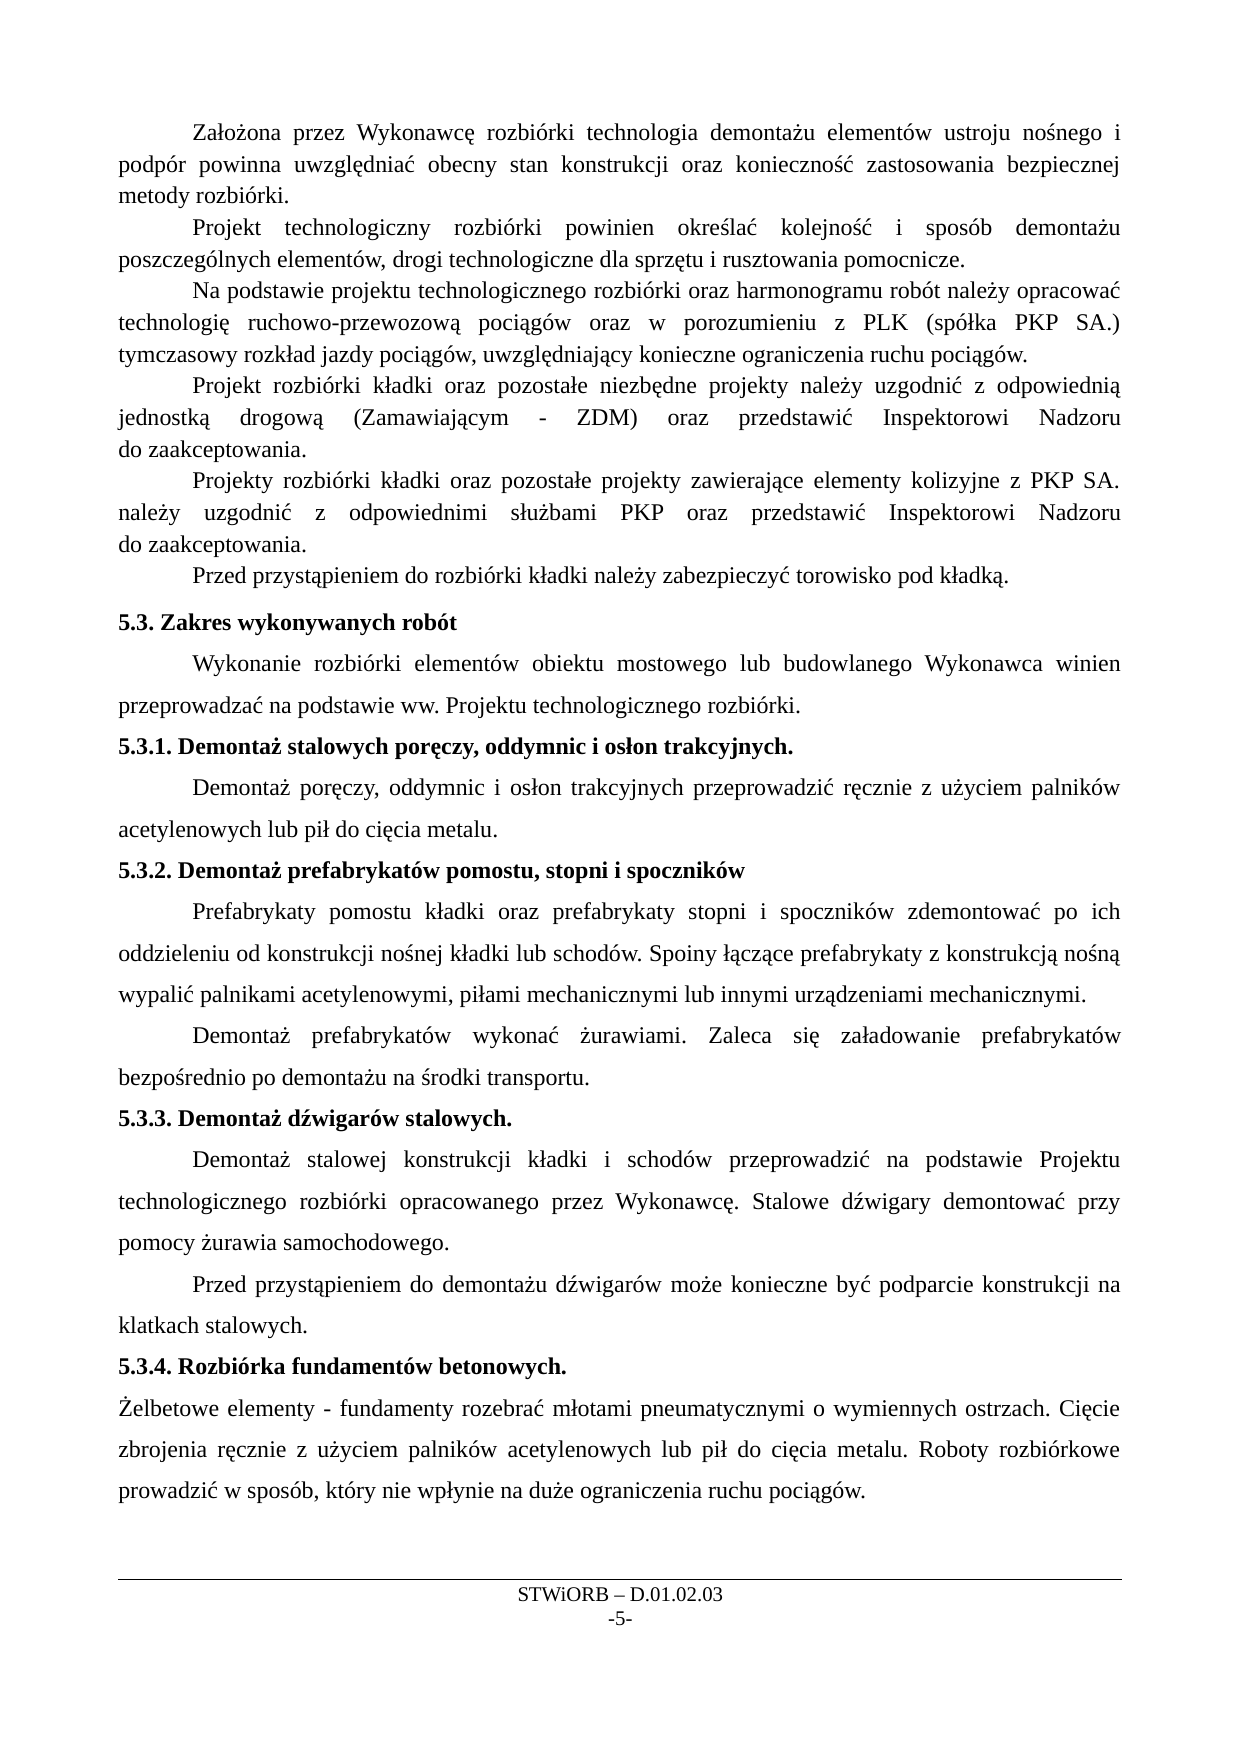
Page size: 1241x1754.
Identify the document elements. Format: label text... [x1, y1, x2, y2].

text 5.3.1. Demontaż stalowych poręczy, oddymnic i osłon trakcyjnych. [118, 732, 1122, 759]
text Żelbetowe elementy - fundamenty rozebrać młotami pneumatycznymi o wymiennych ostrzach. Cięcie zbrojenia ręcznie z użyciem palników acetylenowych lub pił do cięcia metalu. Roboty rozbiórkowe prowadzić w sposób, który nie wpłynie na duże ograniczenia ruchu pociągów. [118, 1394, 1122, 1504]
text Na podstawie projektu technologicznego rozbiórki oraz harmonogramu robót należy opracować technologię ruchowo-przewozową pociągów oraz w porozumieniu z PLK (spółka PKP SA.) tymczasowy rozkład jazdy pociągów, uwzględniający konieczne ograniczenia ruchu pociągów. [118, 276, 1122, 367]
text Projekty rozbiórki kładki oraz pozostałe projekty zawierające elementy kolizyjne z PKP SA. należy uzgodnić z odpowiednimi służbami PKP oraz przedstawić Inspektorowi Nadzoru do zaakceptowania. [118, 466, 1122, 557]
text Prefabrykaty pomostu kładki oraz prefabrykaty stopni i spoczników zdemontować po ich oddzieleniu od konstrukcji nośnej kładki lub schodów. Spoiny łączące prefabrykaty z konstrukcją nośną wypalić palnikami acetylenowymi, piłami mechanicznymi lub innymi urządzeniami mechanicznymi. [118, 897, 1122, 1008]
text Przed przystąpieniem do demontażu dźwigarów może konieczne być podparcie konstrukcji na klatkach stalowych. [118, 1269, 1122, 1338]
text 5.3.4. Rozbiórka fundamentów betonowych. [118, 1352, 1122, 1380]
text 5.3.3. Demontaż dźwigarów stalowych. [118, 1104, 1122, 1132]
text Projekt rozbiórki kładki oraz pozostałe niezbędne projekty należy uzgodnić z odpowiednią jednostką drogową (Zamawiającym - ZDM) oraz przedstawić Inspektorowi Nadzoru do zaakceptowania. [118, 371, 1122, 462]
text Założona przez Wykonawcę rozbiórki technologia demontażu elementów ustroju nośnego i podpór powinna uwzględniać obecny stan konstrukcji oraz konieczność zastosowania bezpiecznej metody rozbiórki. [118, 118, 1122, 209]
text Projekt technologiczny rozbiórki powinien określać kolejność i sposób demontażu poszczególnych elementów, drogi technologiczne dla sprzętu i rusztowania pomocnicze. [118, 213, 1122, 272]
text 5.3. Zakres wykonywanych robót [118, 608, 1122, 636]
text Demontaż poręczy, oddymnic i osłon trakcyjnych przeprowadzić ręcznie z użyciem palników acetylenowych lub pił do cięcia metalu. [118, 773, 1122, 842]
text 5.3.2. Demontaż prefabrykatów pomostu, stopni i spoczników [118, 856, 1122, 884]
text Demontaż prefabrykatów wykonać żurawiami. Zaleca się załadowanie prefabrykatów bezpośrednio po demontażu na środki transportu. [118, 1021, 1122, 1090]
text Demontaż stalowej konstrukcji kładki i schodów przeprowadzić na podstawie Projektu technologicznego rozbiórki opracowanego przez Wykonawcę. Stalowe dźwigary demontować przy pomocy żurawia samochodowego. [118, 1146, 1122, 1256]
text Wykonanie rozbiórki elementów obiektu mostowego lub budowlanego Wykonawca winien przeprowadzać na podstawie ww. Projektu technologicznego rozbiórki. [118, 649, 1122, 718]
text Przed przystąpieniem do rozbiórki kładki należy zabezpieczyć torowisko pod kładką. [118, 561, 1122, 589]
